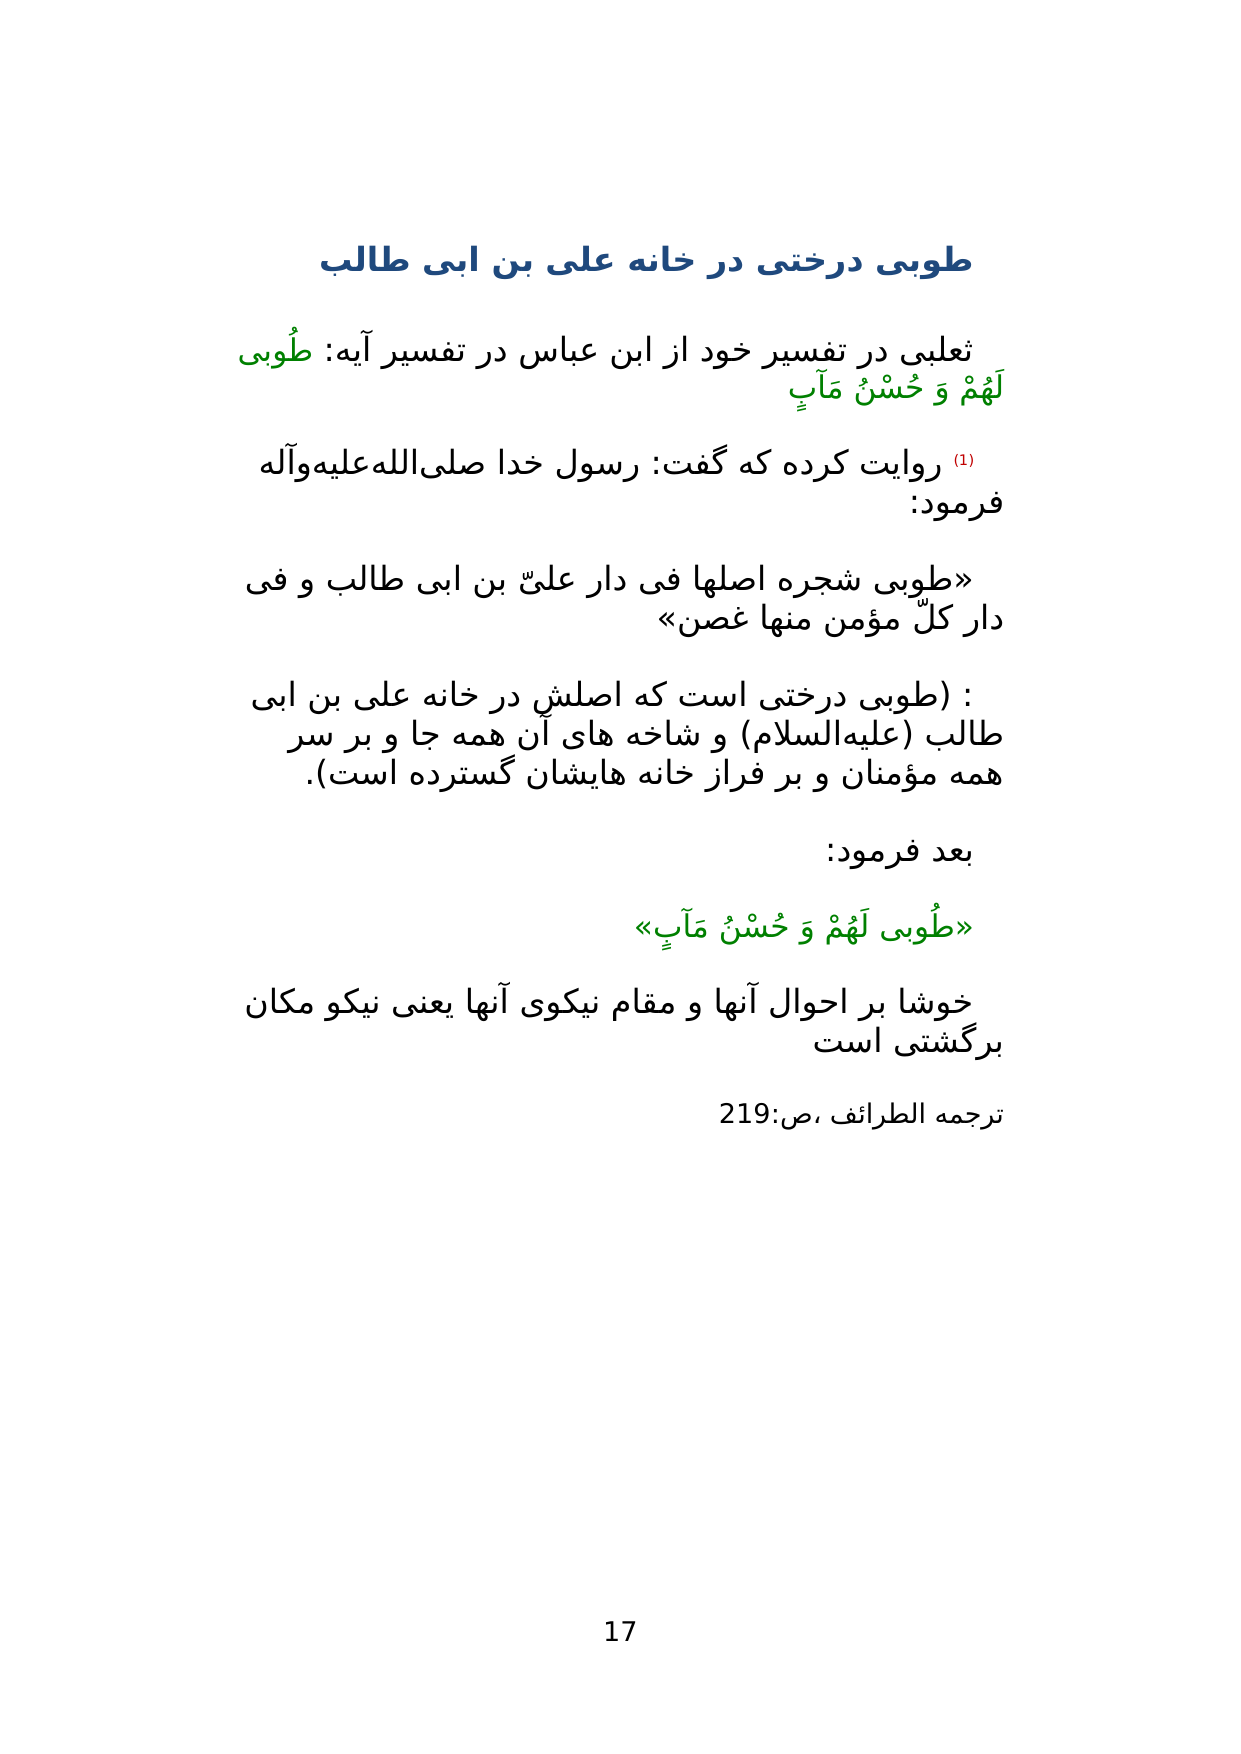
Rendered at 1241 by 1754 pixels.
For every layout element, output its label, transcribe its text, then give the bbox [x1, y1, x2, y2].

subtitle طوبی درختی در خانه علی بن ابی طالب [236, 241, 1004, 279]
text «طُوبی لَهُمْ وَ حُسْنُ مَآبٍ» [236, 908, 1004, 944]
text ثعلبی در تفسیر خود از ابن عباس در تفسیر آیه: طُوبی لَهُمْ وَ حُسْنُ مَآبٍ [236, 330, 1004, 405]
text خوشا بر احوال آنها و مقام نیکوی آنها یعنی نیکو مکان برگشتی است [236, 983, 1004, 1060]
text (1) روایت کرده که گفت: رسول خدا صلى‌الله‌عليه‌وآله فرمود: [236, 444, 1004, 521]
text «طوبی شجره اصلها فی دار علیّ بن ابی طالب و فی دار کلّ مؤمن منها غصن» [236, 560, 1004, 637]
text بعد فرمود: [236, 831, 1004, 869]
text : (طوبی درختی است که اصلش در خانه علی بن ابی طالب (عليه‌السلام) و شاخه های آن همه جا و بر سر همه مؤمنان و بر فراز خانه هایشان گسترده است). [236, 676, 1004, 792]
text ترجمه الطرائف ،ص:219 [236, 1099, 1004, 1130]
